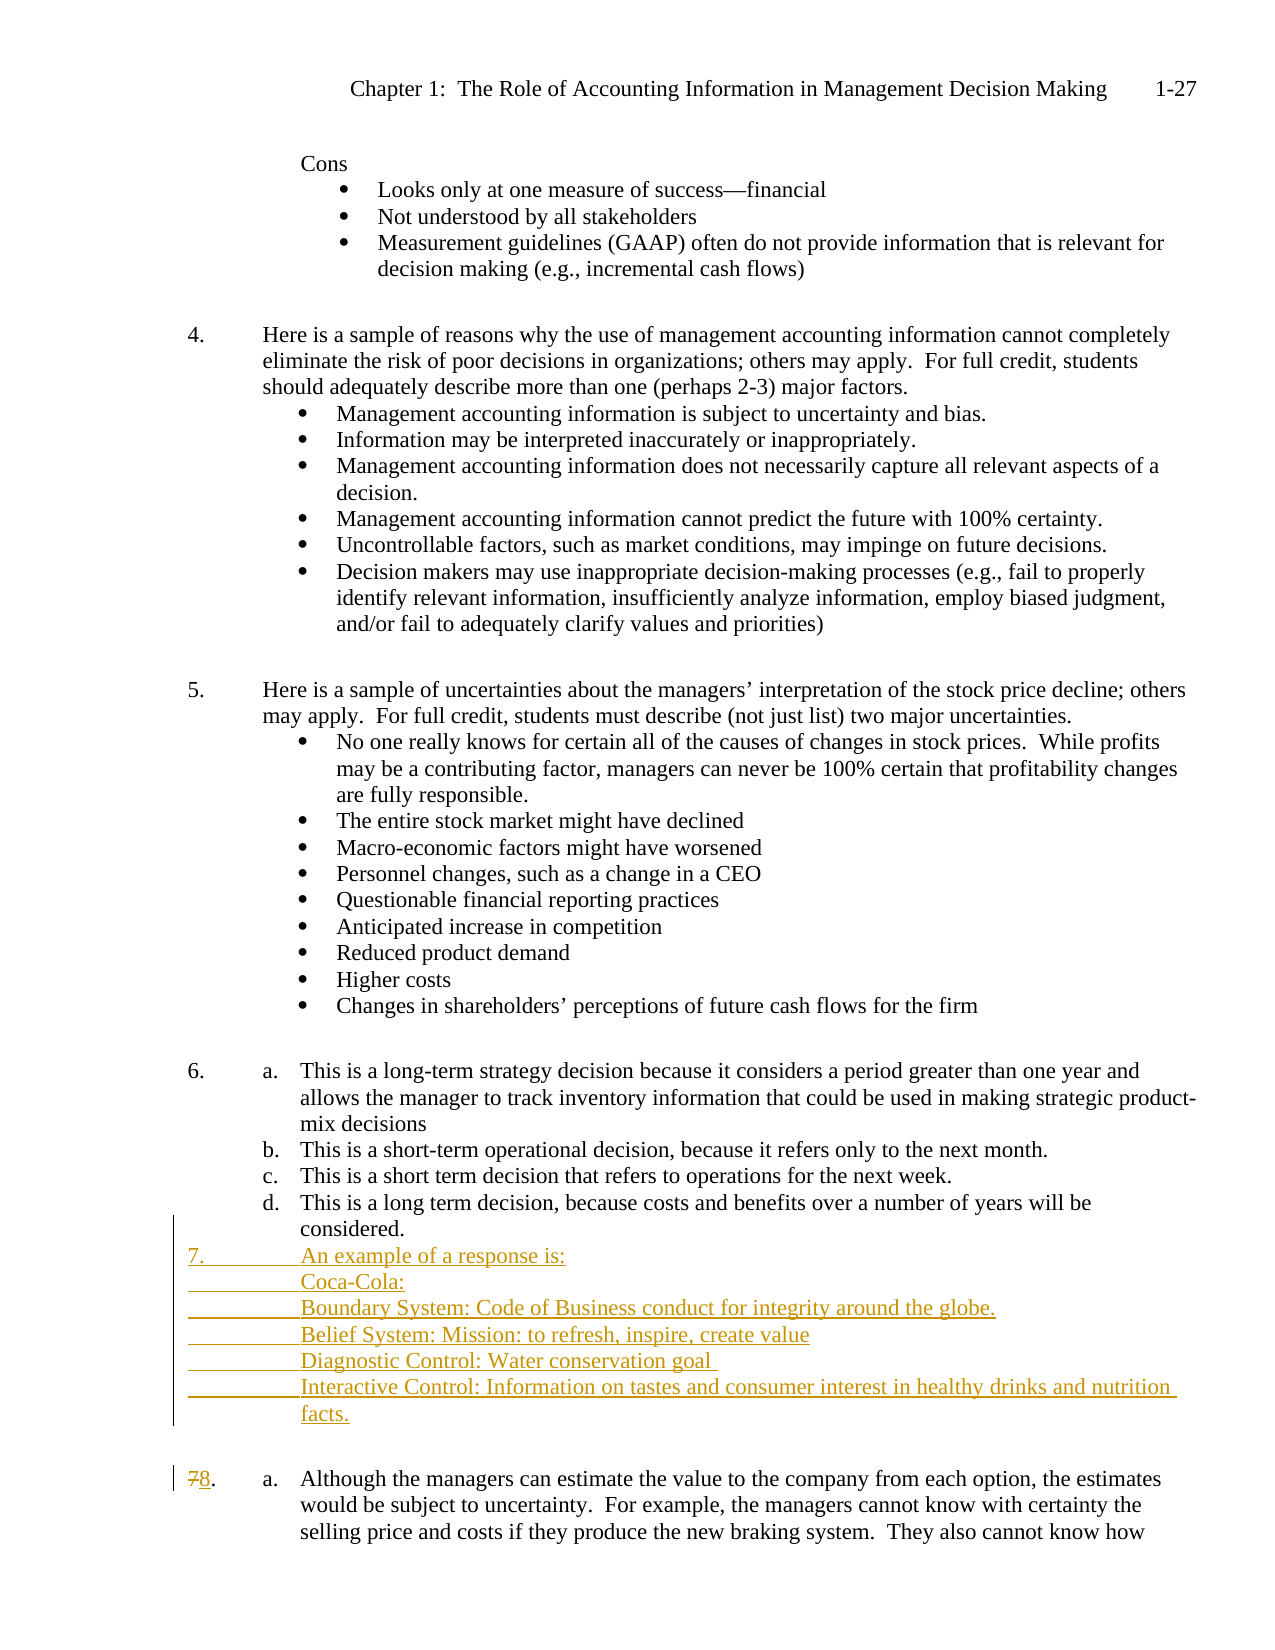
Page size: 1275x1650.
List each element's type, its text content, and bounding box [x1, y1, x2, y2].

list Reduced product demand [298, 939, 1200, 966]
text c. This is a short term decision that refers to operations for the next week. [262, 1163, 1200, 1189]
list Management accounting information is subject to uncertainty and bias. [298, 400, 1200, 426]
list Personnel changes, such as a change in a CEO [298, 860, 1200, 887]
text d. This is a long term decision, because costs and benefits over a number of years will be considered. [262, 1189, 1200, 1242]
list Higher costs [298, 966, 1200, 992]
list Uncontrollable factors, such as market conditions, may impinge on future decisions. [298, 531, 1200, 558]
list Changes in shareholders’ perceptions of future cash flows for the firm [298, 992, 1200, 1018]
list The entire stock market might have declined [298, 807, 1200, 834]
list Anticipated increase in competition [298, 913, 1200, 939]
list No one really knows for certain all of the causes of changes in stock prices. While profits may be a contributing factor, managers can never be 100% certain that profitability changes are fully responsible. [298, 728, 1200, 807]
list Looks only at one measure of success—financial [340, 176, 1200, 203]
list Management accounting information does not necessarily capture all relevant aspects of a decision. [298, 452, 1200, 505]
list Macro-economic factors might have worsened [298, 834, 1200, 860]
text b. This is a short-term operational decision, because it refers only to the next month. [262, 1136, 1200, 1163]
list Information may be interpreted inaccurately or inappropriately. [298, 426, 1200, 452]
list Management accounting information cannot predict the future with 100% certainty. [298, 505, 1200, 531]
text 4. Here is a sample of reasons why the use of management accounting information cannot completely eliminate the risk of poor decisions in organizations; others may apply. For full credit, students should adequately describe more than one (perhaps 2-3) major factors. [187, 321, 1200, 400]
list Measurement guidelines (GAAP) often do not provide information that is relevant for decision making (e.g., incremental cash flows) [340, 229, 1200, 282]
list Questionable financial reporting practices [298, 887, 1200, 913]
text 6. a. This is a long-term strategy decision because it considers a period greater than one year and allows the manager to track inventory information that could be used in making strategic product-mix decisions [187, 1057, 1200, 1136]
text 5. Here is a sample of uncertainties about the managers’ interpretation of the stock price decline; others may apply. For full credit, students must describe (not just list) two major uncertainties. [187, 676, 1200, 728]
text Cons [300, 150, 1200, 176]
list Decision makers may use inappropriate decision-making processes (e.g., fail to properly identify relevant information, insufficiently analyze information, employ biased judgment, and/or fail to adequately clarify values and priorities) [298, 558, 1200, 637]
list Not understood by all stakeholders [340, 203, 1200, 229]
